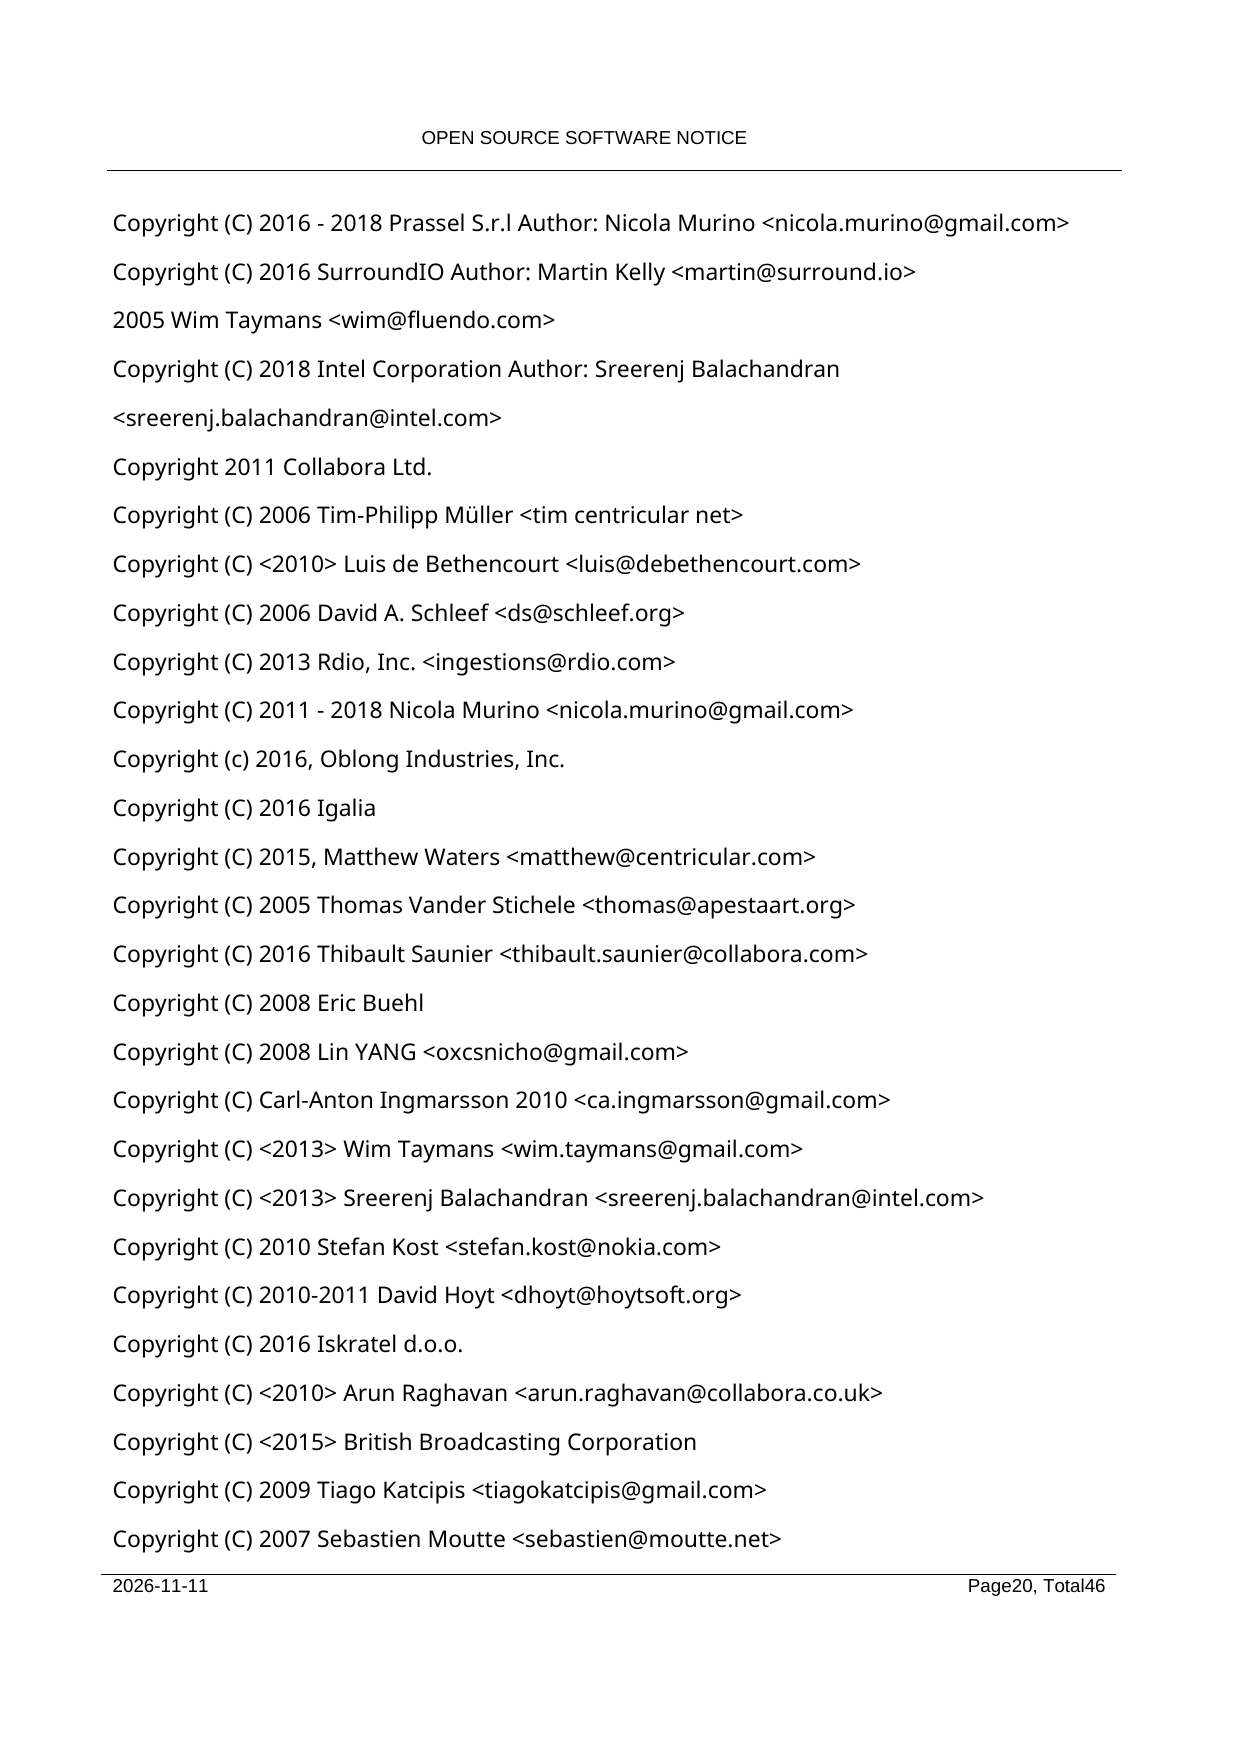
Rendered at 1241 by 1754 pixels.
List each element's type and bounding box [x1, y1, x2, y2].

text [112, 206, 1128, 1555]
